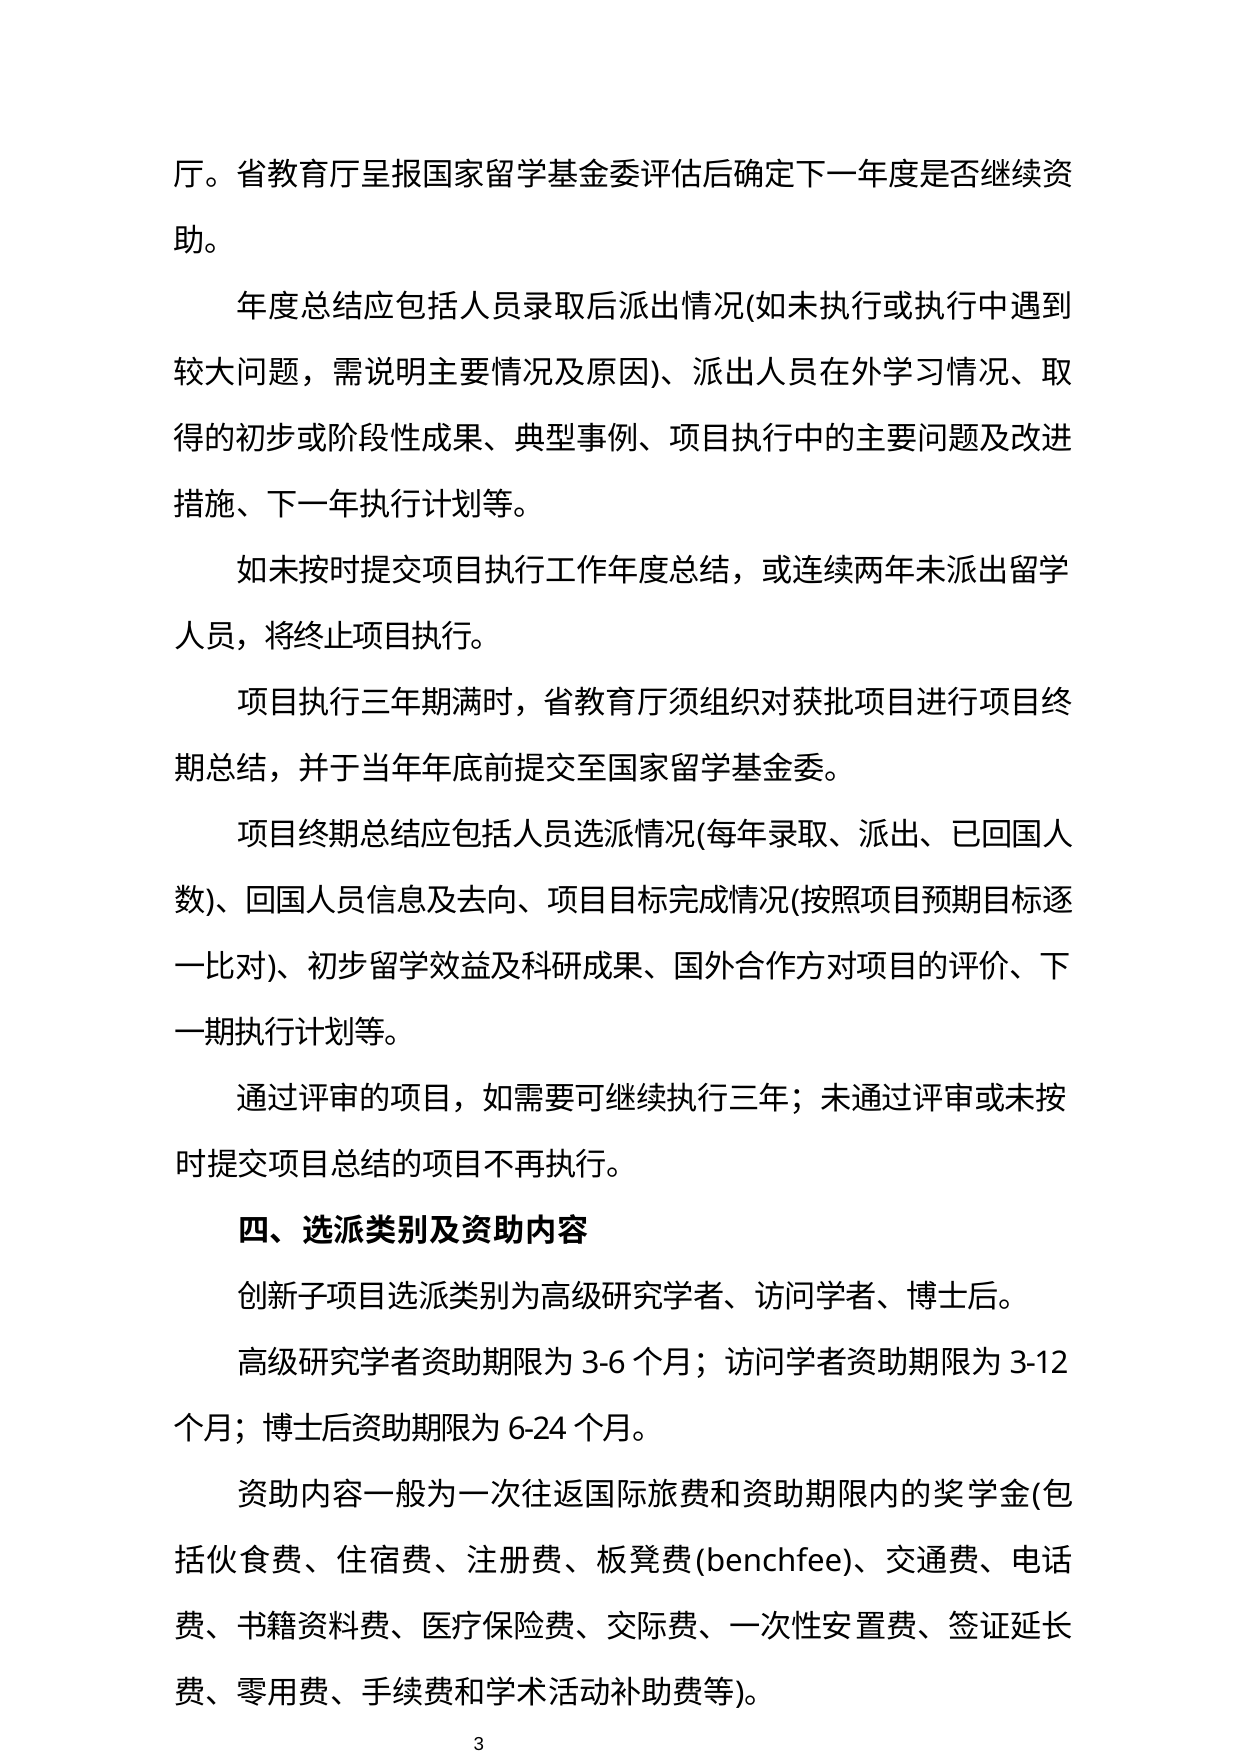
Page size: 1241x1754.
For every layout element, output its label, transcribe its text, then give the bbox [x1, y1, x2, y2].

text 项目终期总结应包括人员选派情况(每年录取、派出、已回国人数)、回国人员信息及去向、项目目标完成情况(按照项目预期目标逐一比对)、初步留学效益及科研成果、国外合作方对项目的评价、下一期执行计划等。 [174, 809, 1073, 1052]
text 项目执行三年期满时，省教育厅须组织对获批项目进行项目终期总结，并于当年年底前提交至国家留学基金委。 [174, 677, 1073, 788]
text 四、选派类别及资助内容 [174, 1205, 1073, 1250]
text 通过评审的项目，如需要可继续执行三年；未通过评审或未按时提交项目总结的项目不再执行。 [176, 1073, 1070, 1184]
text 高级研究学者资助期限为3-6个月；访问学者资助期限为3-12个月；博士后资助期限为6-24个月。 [173, 1337, 1070, 1448]
text 资助内容一般为一次往返国际旅费和资助期限内的奖学金(包括伙食费、住宿费、注册费、板凳费(benchfee)、交通费、电话费、书籍资料费、医疗保险费、交际费、一次性安置费、签证延长费、零用费、手续费和学术活动补助费等)。 [174, 1469, 1073, 1713]
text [173, 149, 1073, 260]
text 年度总结应包括人员录取后派出情况(如未执行或执行中遇到较大问题，需说明主要情况及原因)、派出人员在外学习情况、取得的初步或阶段性成果、典型事例、项目执行中的主要问题及改进措施、下一年执行计划等。 [173, 281, 1073, 524]
text 如未按时提交项目执行工作年度总结，或连续两年未派出留学人员，将终止项目执行。 [174, 545, 1073, 656]
text 创新子项目选派类别为高级研究学者、访问学者、博士后。 [237, 1271, 1073, 1316]
